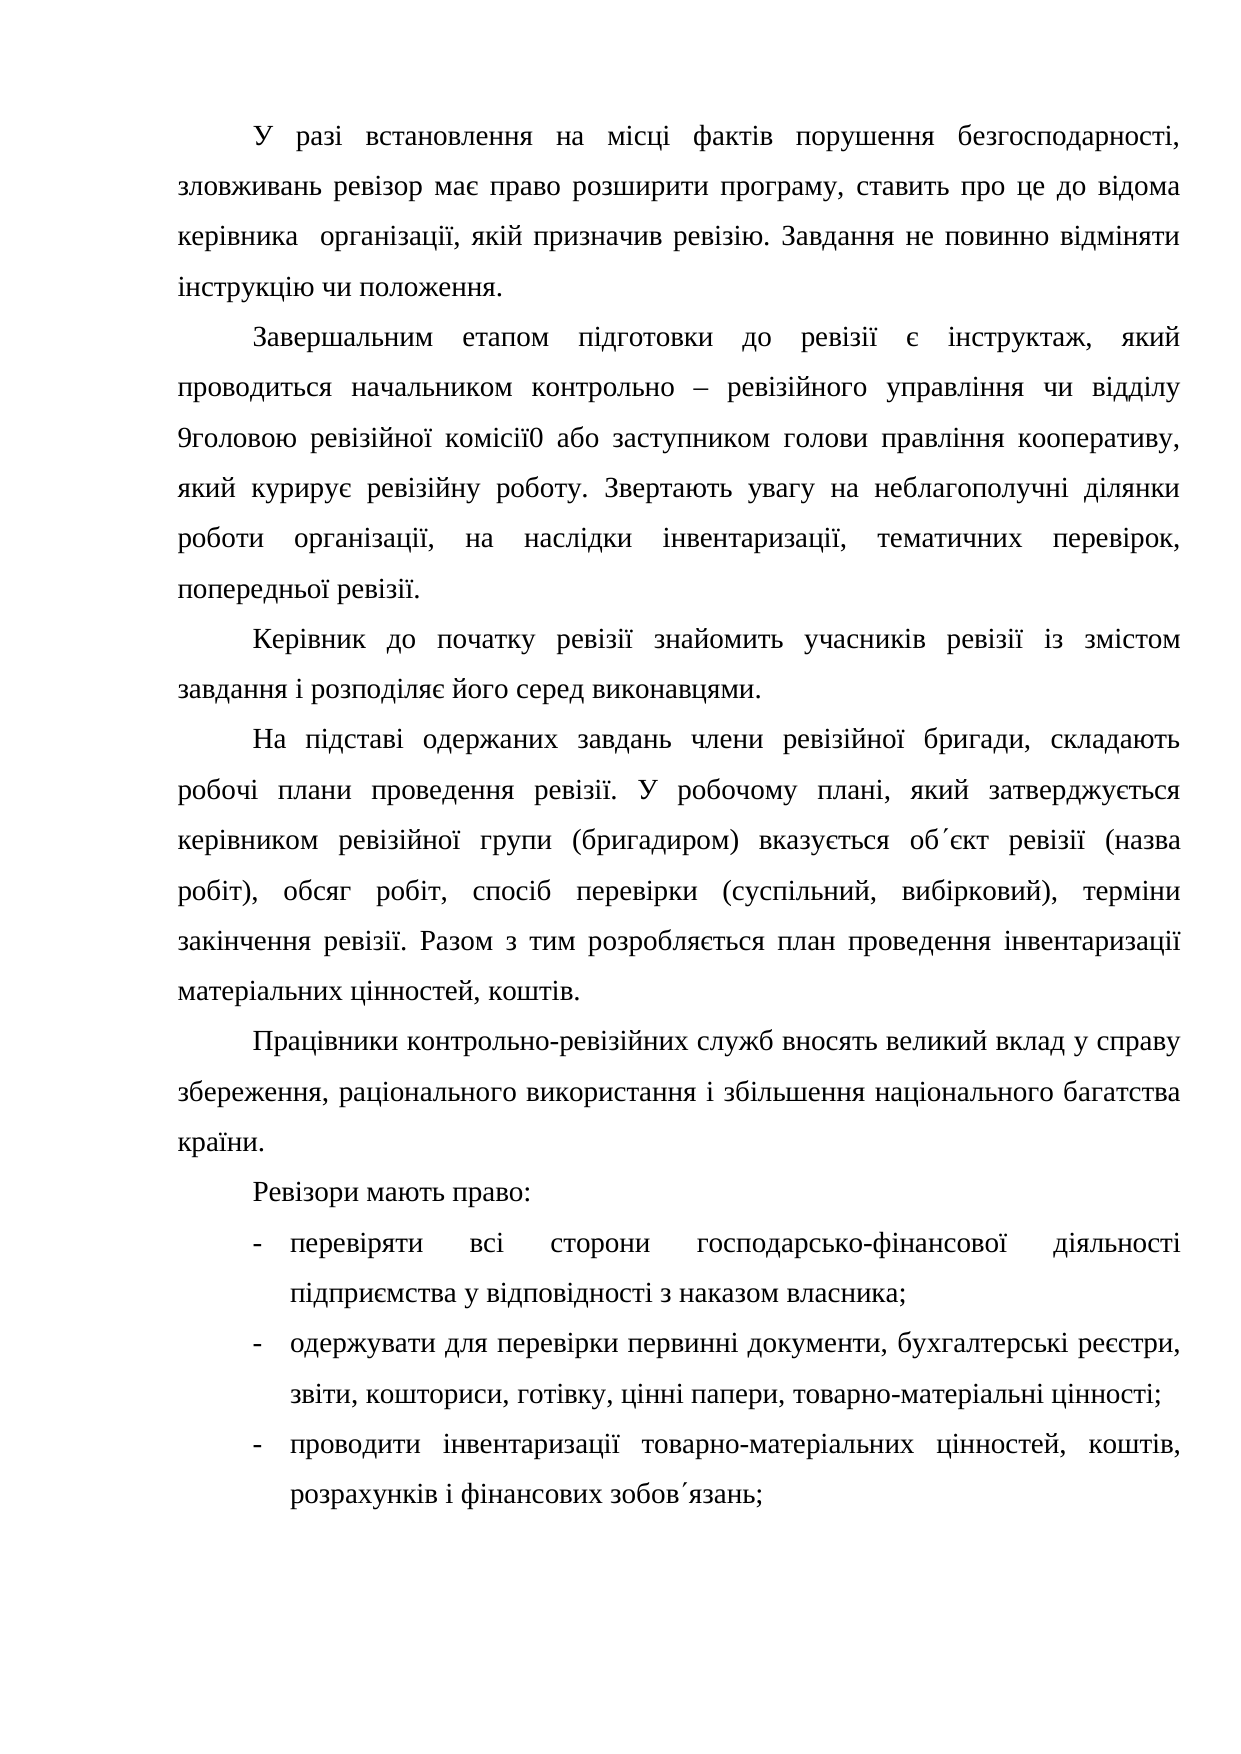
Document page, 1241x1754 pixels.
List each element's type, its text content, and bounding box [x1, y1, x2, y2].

list одержувати для перевірки первинні документи, бухгалтерські реєстри, звіти, кошториси, готівку, цінні папери, товарно-матеріальні цінності; [252, 1326, 1181, 1409]
list проводити інвентаризації товарно-матеріальних цінностей, коштів, розрахунків і фінансових зобовязань; [252, 1426, 1181, 1510]
text На підставі одержаних завдань члени ревізійної бригади, складають робочі плани проведення ревізії. У робочому плані, який затверджується керівником ревізійної групи (бригадиром) вказується обєкт ревізії (назва робіт), обсяг робіт, спосіб перевірки (суспільний, вибірковий), терміни закінчення ревізії. Разом з тим розробляється план проведення інвентаризації матеріальних цінностей, коштів. [177, 722, 1181, 1007]
text У разі встановлення на місці фактів порушення безгосподарності, зловживань ревізор має право розширити програму, ставить про це до відома керівника організації, якій призначив ревізію. Завдання не повинно відміняти інструкцію чи положення. [177, 118, 1181, 303]
text Ревізори мають право: [177, 1175, 1181, 1208]
text Працівники контрольно-ревізійних служб вносять великий вклад у справу збереження, раціонального використання і збільшення національного багатства країни. [177, 1024, 1181, 1158]
text Керівник до початку ревізії знайомить учасників ревізії із змістом завдання і розподіляє його серед виконавцями. [177, 621, 1181, 705]
list перевіряти всі сторони господарсько-фінансової діяльності підприємства у відповідності з наказом власника; [252, 1225, 1181, 1309]
text Завершальним етапом підготовки до ревізії є інструктаж, який проводиться начальником контрольно – ревізійного управління чи відділу 9головою ревізійної комісії0 або заступником голови правління кооперативу, який курирує ревізійну роботу. Звертають увагу на неблагополучні ділянки роботи організації, на наслідки інвентаризації, тематичних перевірок, попередньої ревізії. [177, 319, 1181, 604]
